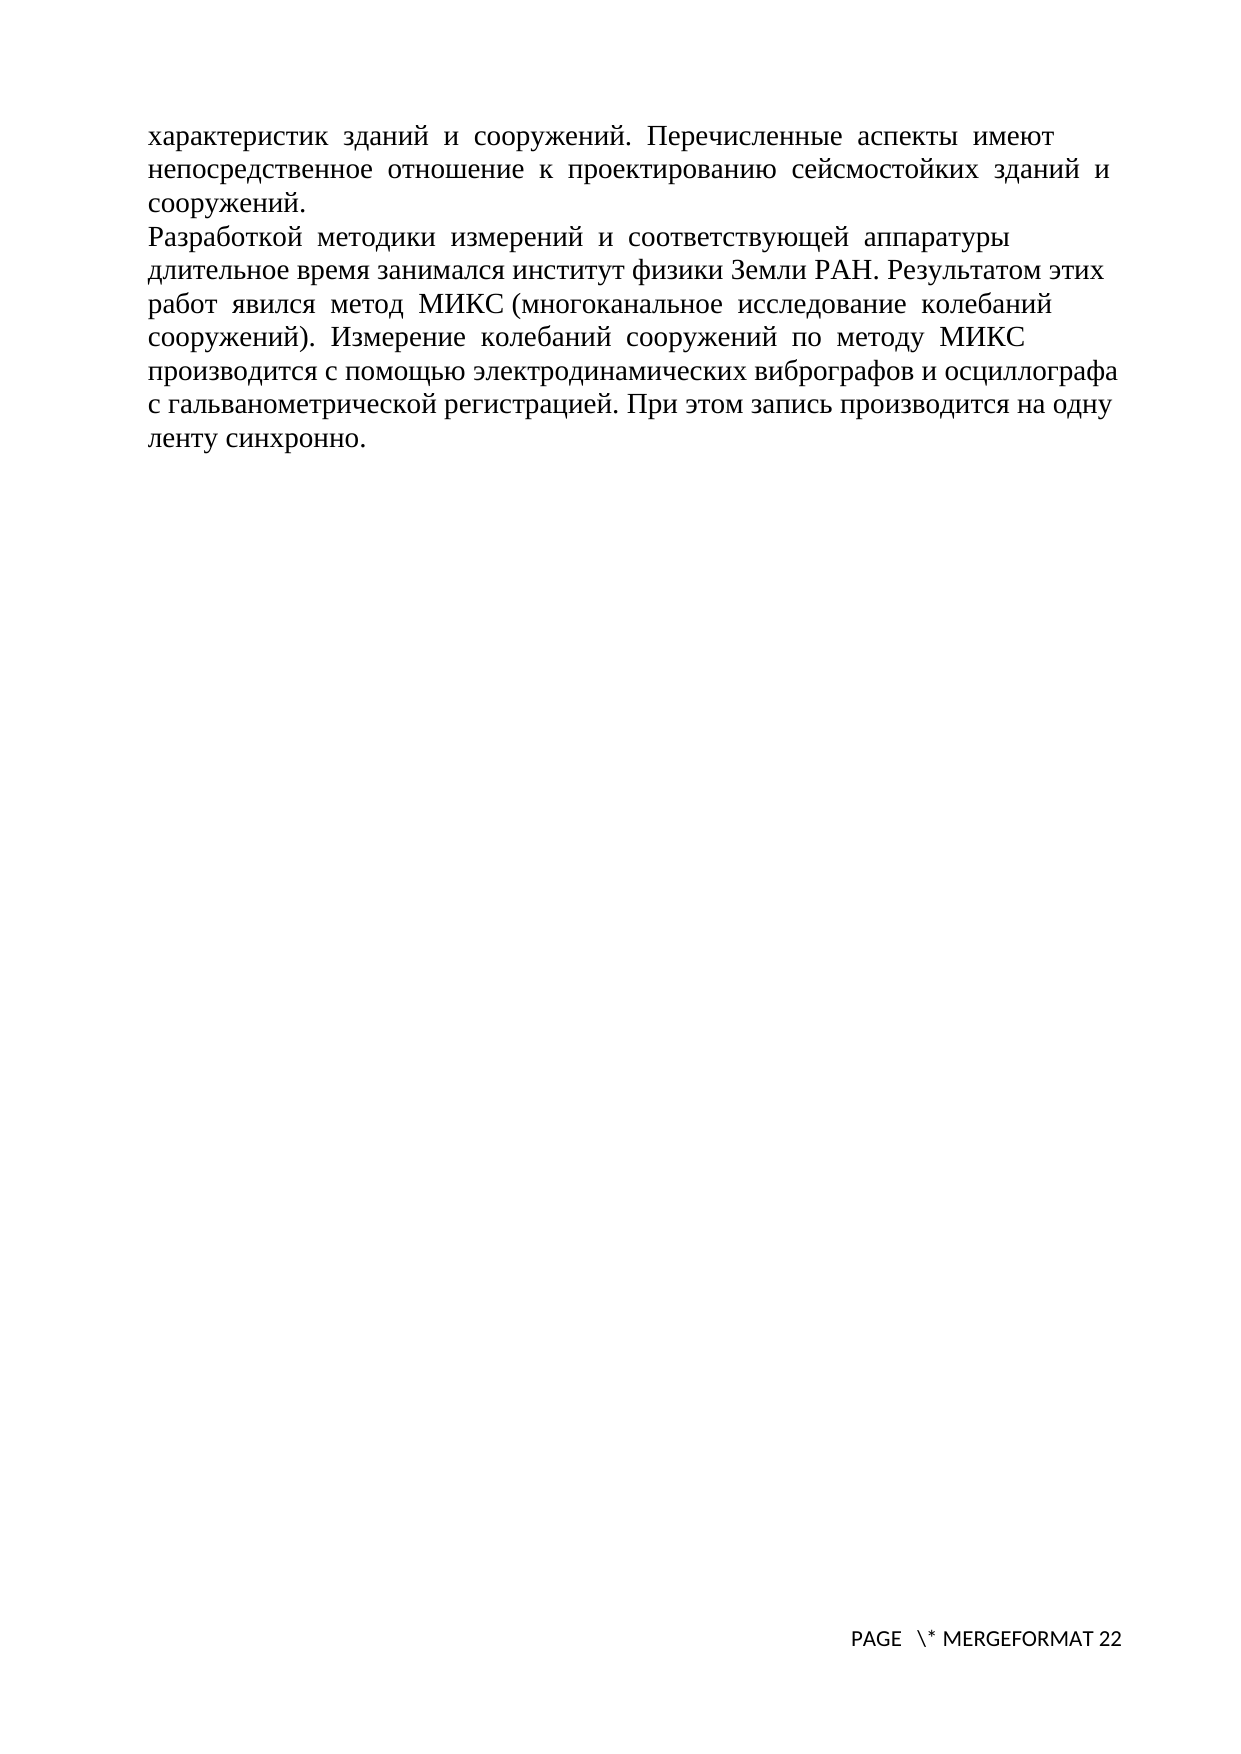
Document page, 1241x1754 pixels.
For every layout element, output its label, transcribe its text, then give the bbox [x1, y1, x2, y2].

text Разработкой методики измерений и соответствующей аппаратуры длительное время занимался институт физики Земли РАН. Результатом этих работ явился метод МИКС (многоканальное исследование колебаний сооружений). Измерение колебаний сооружений по методу МИКС производится с помощью электродинамических вибрографов и осциллографа с гальванометрической регистрацией. При этом запись производится на одну ленту синхронно. [148, 219, 1122, 453]
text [148, 118, 1122, 219]
